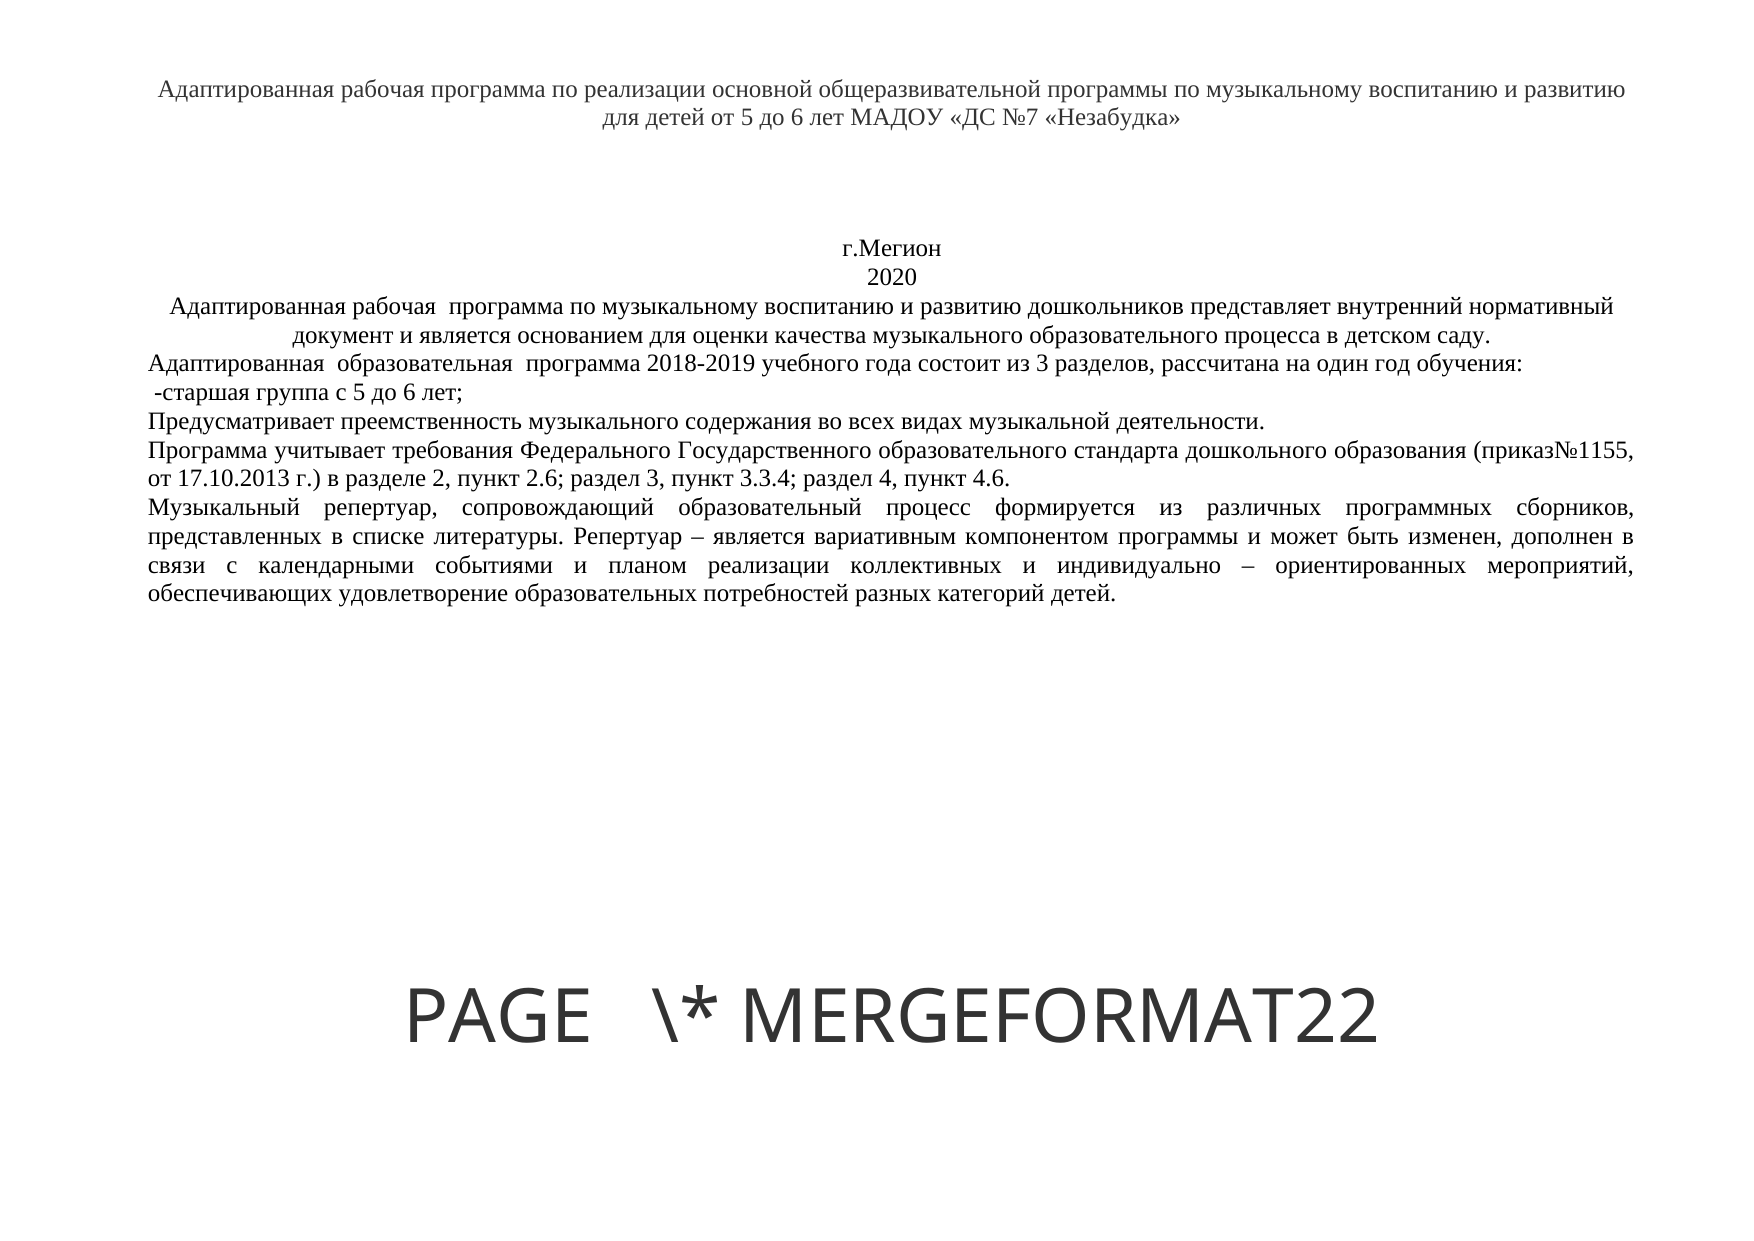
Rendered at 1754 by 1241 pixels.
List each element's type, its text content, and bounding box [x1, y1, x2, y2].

text Предусматривает преемственность музыкального содержания во всех видах музыкальной деятельности. [148, 406, 1636, 435]
text Музыкальный репертуар, сопровождающий образовательный процесс формируется из различных программных сборников, представленных в списке литературы. Репертуар – является вариативным компонентом программы и может быть изменен, дополнен в связи с календарными событиями и планом реализации коллективных и индивидуально – ориентированных мероприятий, обеспечивающих удовлетворение образовательных потребностей разных категорий детей. [148, 492, 1636, 607]
text 2020 [148, 262, 1636, 291]
text Адаптированная рабочая программа по музыкальному воспитанию и развитию дошкольников представляет внутренний нормативный документ и является основанием для оценки качества музыкального образовательного процесса в детском саду. [148, 291, 1636, 348]
text Адаптированная образовательная программа 2018-2019 учебного года состоит из 3 разделов, рассчитана на один год обучения: [148, 348, 1636, 377]
text г.Мегион [148, 233, 1636, 262]
text -старшая группа с 5 до 6 лет; [148, 377, 1636, 406]
text Программа учитывает требования Федерального Государственного образовательного стандарта дошкольного образования (приказ№1155, от 17.10.2013 г.) в разделе 2, пункт 2.6; раздел 3, пункт 3.3.4; раздел 4, пункт 4.6. [148, 435, 1636, 492]
